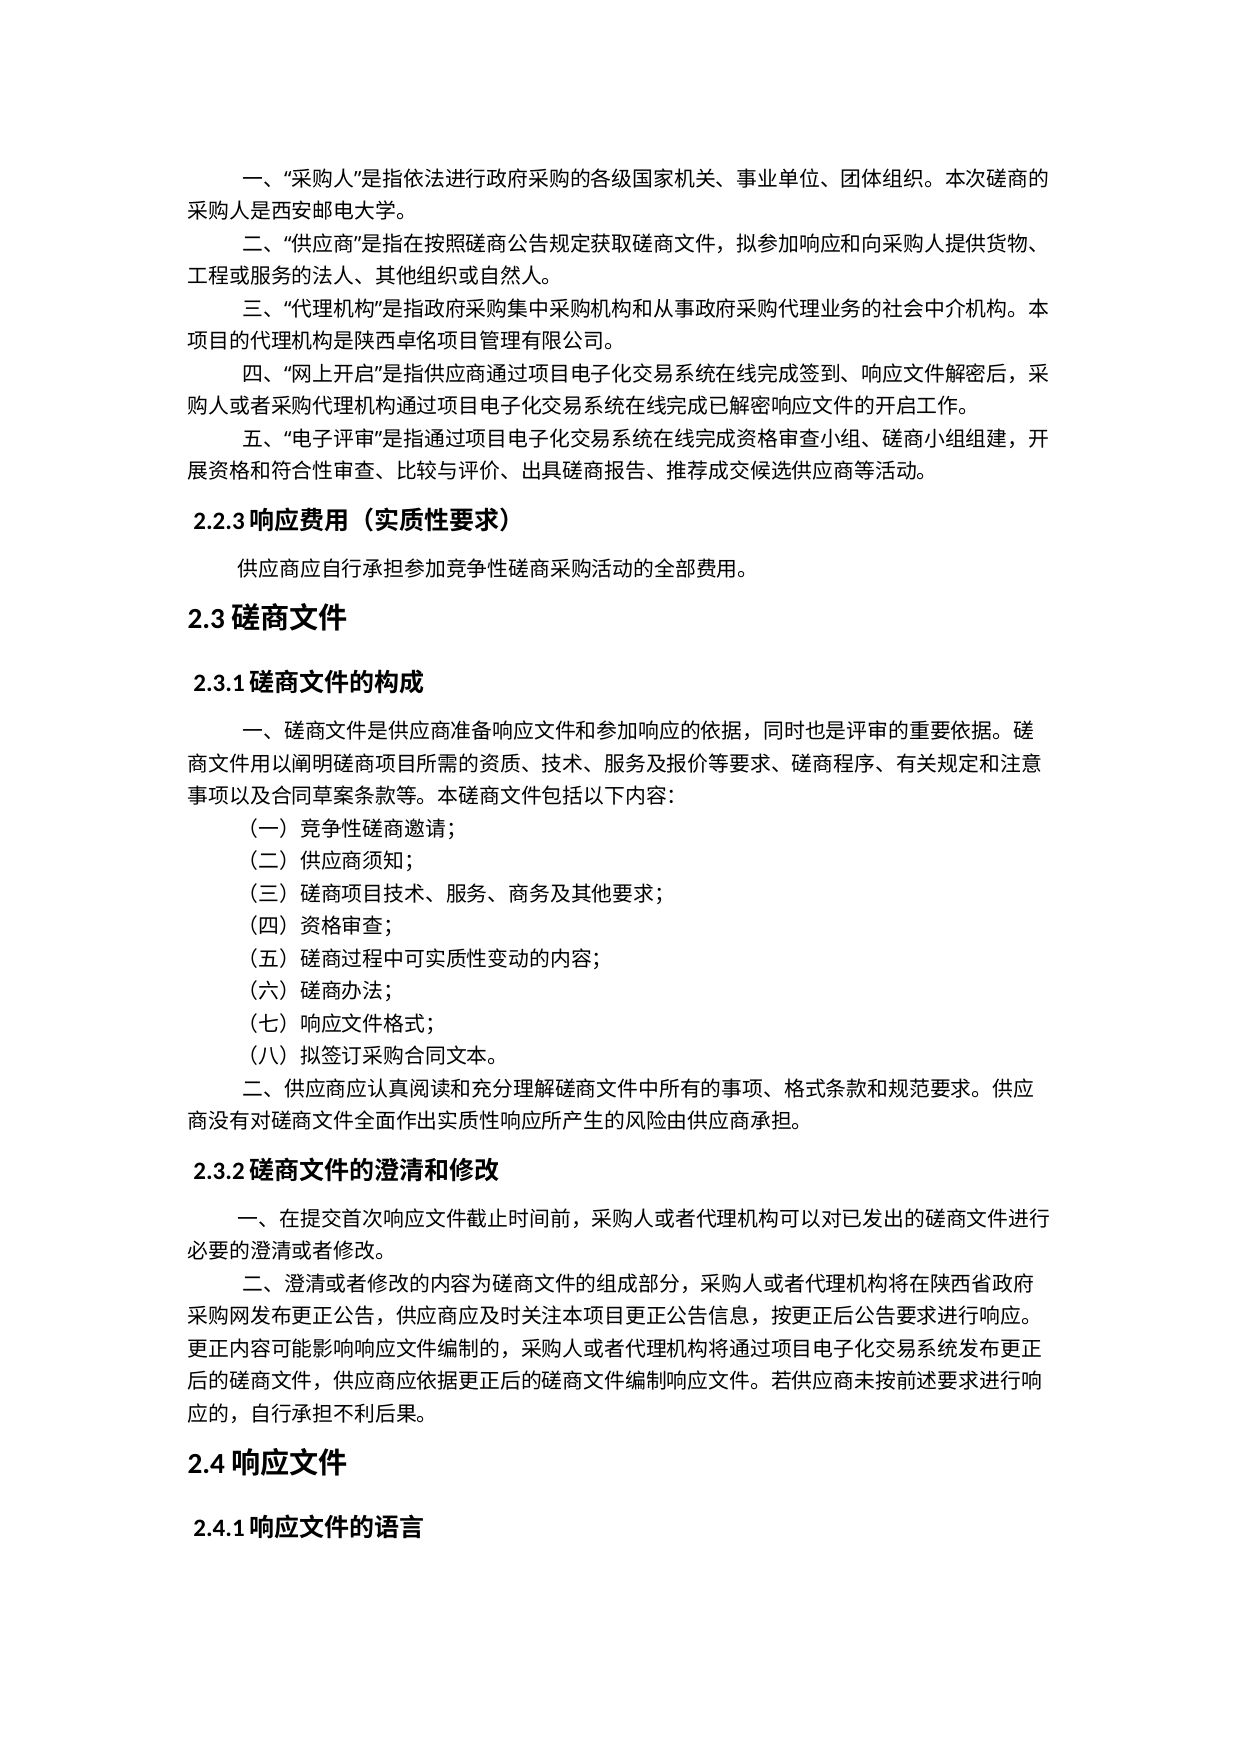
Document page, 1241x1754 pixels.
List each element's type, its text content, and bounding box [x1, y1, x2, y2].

text （四）资格审查； [187, 909, 1053, 942]
text 2.2.3响应费用（实质性要求） [187, 487, 1053, 552]
text （三）磋商项目技术、服务、商务及其他要求； [187, 877, 1053, 909]
text 四、“网上开启”是指供应商通过项目电子化交易系统在线完成签到、响应文件解密后，采购人或者采购代理机构通过项目电子化交易系统在线完成已解密响应文件的开启工作。 [187, 357, 1053, 422]
text 2.3.2磋商文件的澄清和修改 [187, 1137, 1053, 1202]
text （八）拟签订采购合同文本。 [187, 1039, 1053, 1072]
text 二、“供应商”是指在按照磋商公告规定获取磋商文件，拟参加响应和向采购人提供货物、工程或服务的法人、其他组织或自然人。 [187, 227, 1053, 292]
text 二、澄清或者修改的内容为磋商文件的组成部分，采购人或者代理机构将在陕西省政府采购网发布更正公告，供应商应及时关注本项目更正公告信息，按更正后公告要求进行响应。更正内容可能影响响应文件编制的，采购人或者代理机构将通过项目电子化交易系统发布更正后的磋商文件，供应商应依据更正后的磋商文件编制响应文件。若供应商未按前述要求进行响应的，自行承担不利后果。 [187, 1267, 1053, 1429]
text 三、“代理机构”是指政府采购集中采购机构和从事政府采购代理业务的社会中介机构。本项目的代理机构是陕西卓佲项目管理有限公司。 [187, 292, 1053, 357]
text 2.3磋商文件 [187, 584, 1053, 649]
text 2.3.1磋商文件的构成 [187, 649, 1053, 714]
text （五）磋商过程中可实质性变动的内容； [187, 942, 1053, 974]
text 2.4.1响应文件的语言 [187, 1494, 1053, 1559]
text 二、供应商应认真阅读和充分理解磋商文件中所有的事项、格式条款和规范要求。供应商没有对磋商文件全面作出实质性响应所产生的风险由供应商承担。 [187, 1072, 1053, 1137]
text （一）竞争性磋商邀请； [187, 812, 1053, 844]
text 2.4响应文件 [187, 1429, 1053, 1494]
text 一、“采购人”是指依法进行政府采购的各级国家机关、事业单位、团体组织。本次磋商的采购人是西安邮电大学。 [187, 162, 1053, 227]
text （二）供应商须知； [187, 844, 1053, 877]
text 五、“电子评审”是指通过项目电子化交易系统在线完成资格审查小组、磋商小组组建，开展资格和符合性审查、比较与评价、出具磋商报告、推荐成交候选供应商等活动。 [187, 422, 1053, 487]
text 一、在提交首次响应文件截止时间前，采购人或者代理机构可以对已发出的磋商文件进行必要的澄清或者修改。 [187, 1202, 1053, 1267]
text （七）响应文件格式； [187, 1007, 1053, 1039]
text 供应商应自行承担参加竞争性磋商采购活动的全部费用。 [187, 552, 1053, 584]
text （六）磋商办法； [187, 974, 1053, 1007]
text 一、磋商文件是供应商准备响应文件和参加响应的依据，同时也是评审的重要依据。磋商文件用以阐明磋商项目所需的资质、技术、服务及报价等要求、磋商程序、有关规定和注意事项以及合同草案条款等。本磋商文件包括以下内容： [187, 714, 1053, 812]
